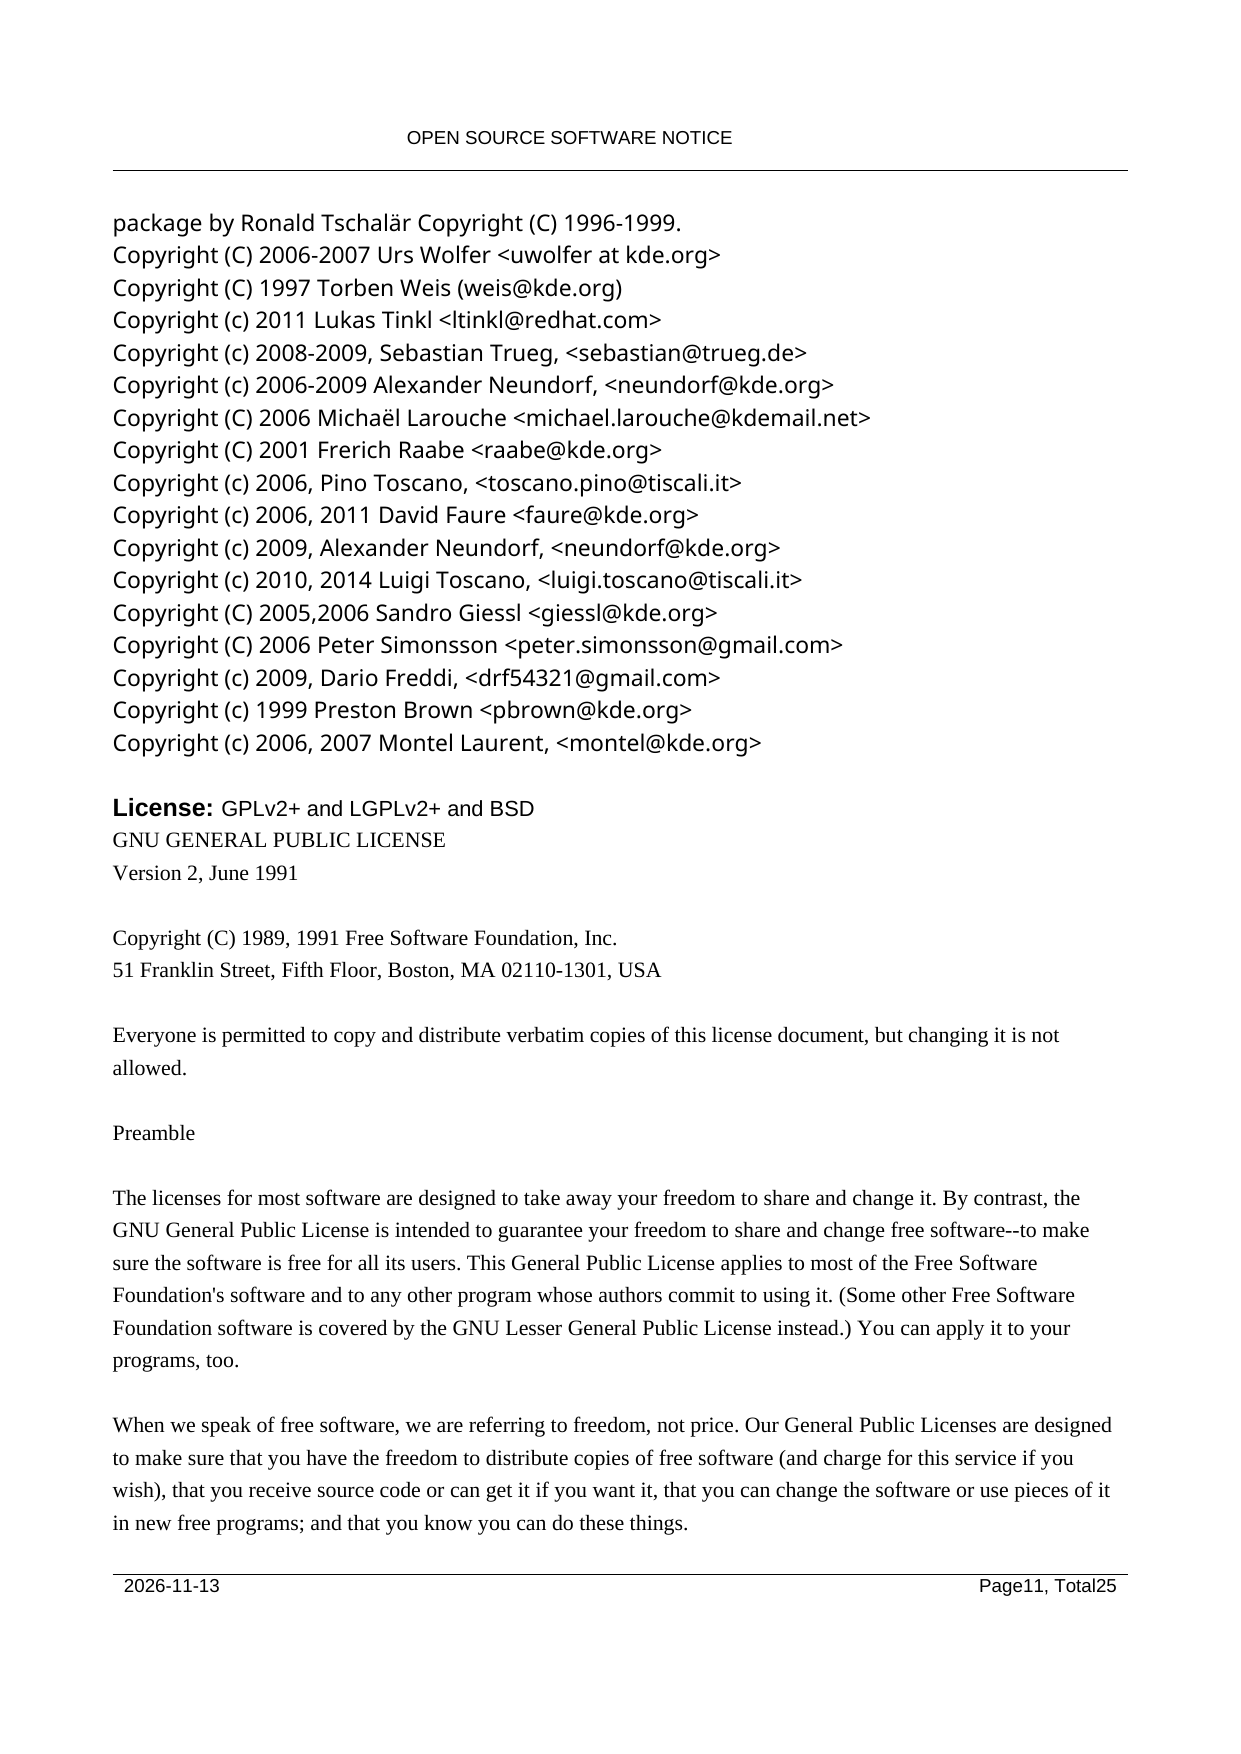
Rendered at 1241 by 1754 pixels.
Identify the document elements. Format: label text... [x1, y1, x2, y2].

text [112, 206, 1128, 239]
text Copyright (C) 2006-2007 Urs Wolfer <uwolfer at kde.org> Copyright (C) 1997 Torben Weis (weis@kde.org) Copyright (c) 2011 Lukas Tinkl <ltinkl@redhat.com> Copyright (c) 2008-2009, Sebastian Trueg, <sebastian@trueg.de> Copyright (c) 2006-2009 Alexander Neundorf, <neundorf@kde.org> Copyright (C) 2006 Michaël Larouche <michael.larouche@kdemail.net> Copyright (C) 2001 Frerich Raabe <raabe@kde.org> Copyright (c) 2006, Pino Toscano, <toscano.pino@tiscali.it> Copyright (c) 2006, 2011 David Faure <faure@kde.org> Copyright (c) 2009, Alexander Neundorf, <neundorf@kde.org> Copyright (c) 2010, 2014 Luigi Toscano, <luigi.toscano@tiscali.it> Copyright (C) 2005,2006 Sandro Giessl <giessl@kde.org> Copyright (C) 2006 Peter Simonsson <peter.simonsson@gmail.com> Copyright (c) 2009, Dario Freddi, <drf54321@gmail.com> Copyright (c) 1999 Preston Brown <pbrown@kde.org> Copyright (c) 2006, 2007 Montel Laurent, <montel@kde.org> [112, 239, 1128, 791]
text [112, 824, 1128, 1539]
text License: GPLv2+ and LGPLv2+ and BSD [112, 791, 1128, 824]
